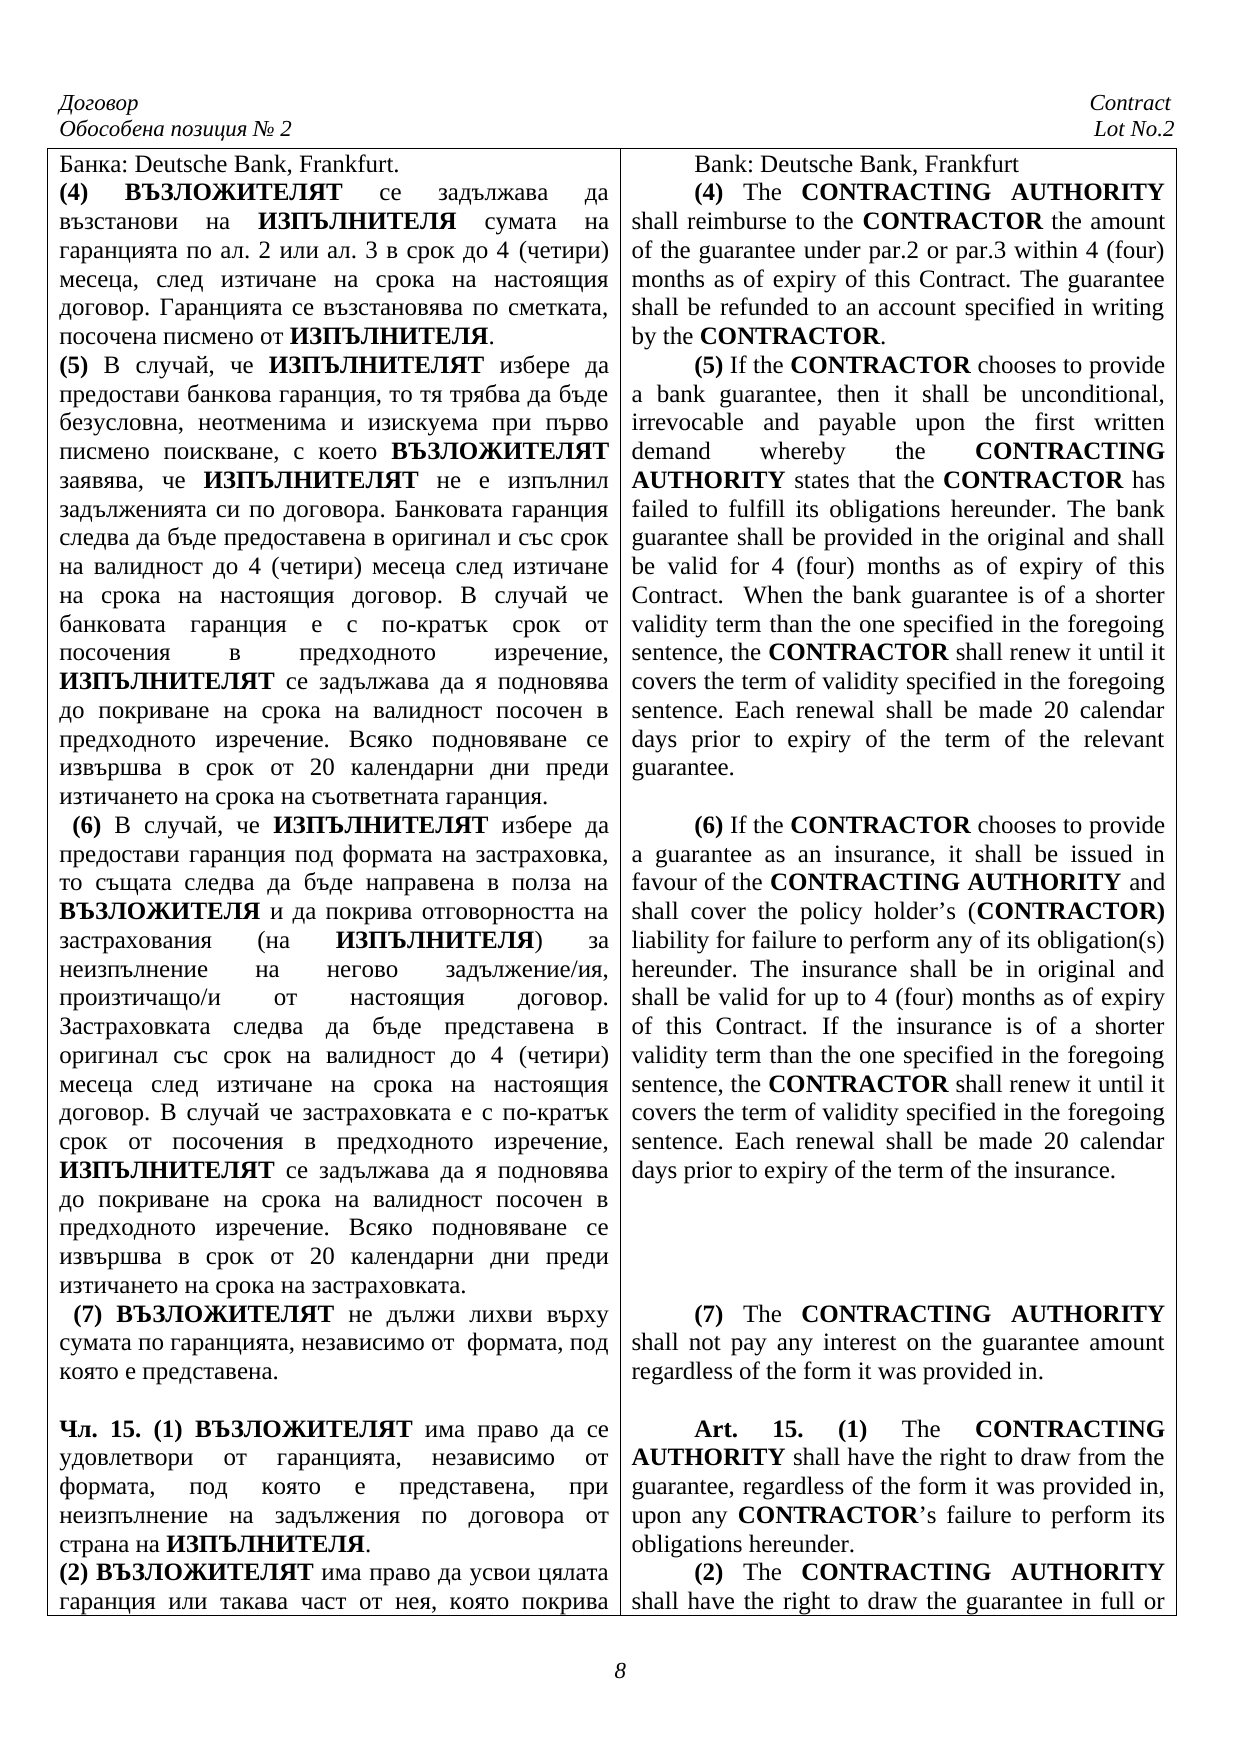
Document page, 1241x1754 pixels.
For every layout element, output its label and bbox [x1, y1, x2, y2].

table_header [621, 149, 1176, 1615]
table_header [48, 149, 620, 1615]
